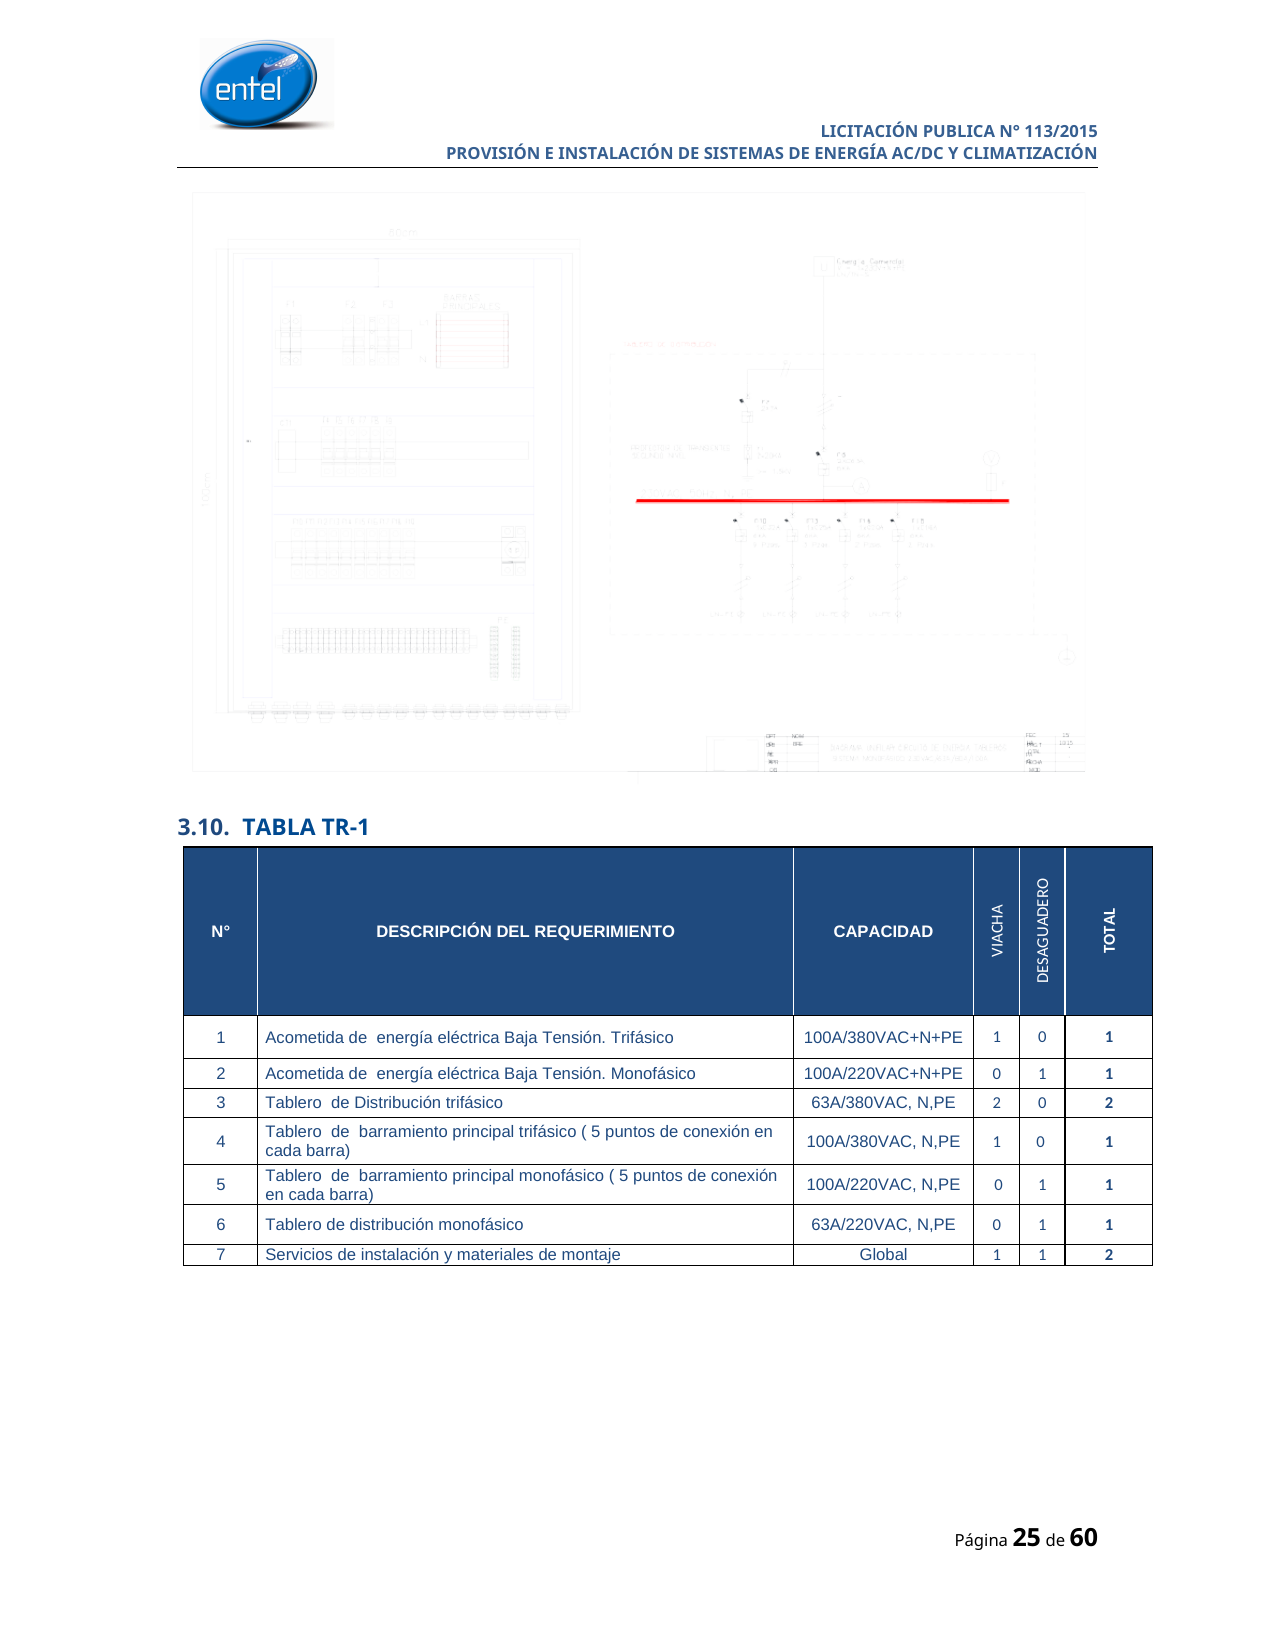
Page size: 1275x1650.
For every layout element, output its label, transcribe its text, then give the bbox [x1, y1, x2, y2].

table_header N° [184, 848, 257, 1015]
table_cell 2 [1066, 1089, 1152, 1117]
table_cell 2 [974, 1089, 1019, 1117]
table_cell 1 [1066, 1205, 1152, 1243]
table_cell 1 [974, 1016, 1019, 1058]
picture [199, 38, 335, 130]
table_cell Tablero de Distribución trifásico [258, 1089, 793, 1117]
table_cell 100A/220VAC, N,PE [794, 1165, 973, 1204]
table_cell 1 [1020, 1059, 1064, 1087]
table_header TOTAL [1066, 848, 1152, 1015]
table_cell 6 [184, 1205, 257, 1243]
table_cell 1 [1066, 1165, 1152, 1204]
table_cell 1 [1020, 1205, 1064, 1243]
table_cell Servicios de instalación y materiales de montaje [258, 1245, 793, 1265]
table_cell 1 [1020, 1165, 1064, 1204]
table_cell 5 [184, 1165, 257, 1204]
table_header DESCRIPCIÓN DEL REQUERIMIENTO [258, 848, 793, 1015]
table_cell 0 [1020, 1118, 1064, 1164]
table_cell 1 [184, 1016, 257, 1058]
table_cell 1 [1066, 1059, 1152, 1087]
table_cell Tablero de barramiento principal trifásico ( 5 puntos de conexión en cada barra) [258, 1118, 793, 1164]
table_cell 1 [1066, 1016, 1152, 1058]
table_cell 7 [184, 1245, 257, 1265]
list TABLA TR-1 [177, 811, 1098, 842]
table_cell 0 [974, 1205, 1019, 1243]
table_cell 4 [184, 1118, 257, 1164]
table_cell 100A/380VAC, N,PE [794, 1118, 973, 1164]
table_cell 0 [1020, 1089, 1064, 1117]
table_cell 1 [1020, 1245, 1064, 1265]
table_cell Tablero de distribución monofásico [258, 1205, 793, 1243]
table_cell 63A/220VAC, N,PE [794, 1205, 973, 1243]
table_cell 100A/380VAC+N+PE [794, 1016, 973, 1058]
table_header VIACHA [974, 848, 1019, 1015]
table_cell 1 [974, 1245, 1019, 1265]
table_cell 63A/380VAC, N,PE [794, 1089, 973, 1117]
table_cell 2 [1066, 1245, 1152, 1265]
table_cell 0 [974, 1165, 1019, 1204]
table_header CAPACIDAD [794, 848, 973, 1015]
table_cell 2 [184, 1059, 257, 1087]
table_cell 1 [974, 1118, 1019, 1164]
table_cell 100A/220VAC+N+PE [794, 1059, 973, 1087]
table_header DESAGUADERO [1020, 848, 1064, 1015]
table_cell 3 [184, 1089, 257, 1117]
table_cell 1 [1066, 1118, 1152, 1164]
table_cell Global [794, 1245, 973, 1265]
table_cell 0 [974, 1059, 1019, 1087]
table_cell Tablero de barramiento principal monofásico ( 5 puntos de conexión en cada barra) [258, 1165, 793, 1204]
table_cell Acometida de energía eléctrica Baja Tensión. Monofásico [258, 1059, 793, 1087]
table_cell 0 [1020, 1016, 1064, 1058]
table_cell Acometida de energía eléctrica Baja Tensión. Trifásico [258, 1016, 793, 1058]
